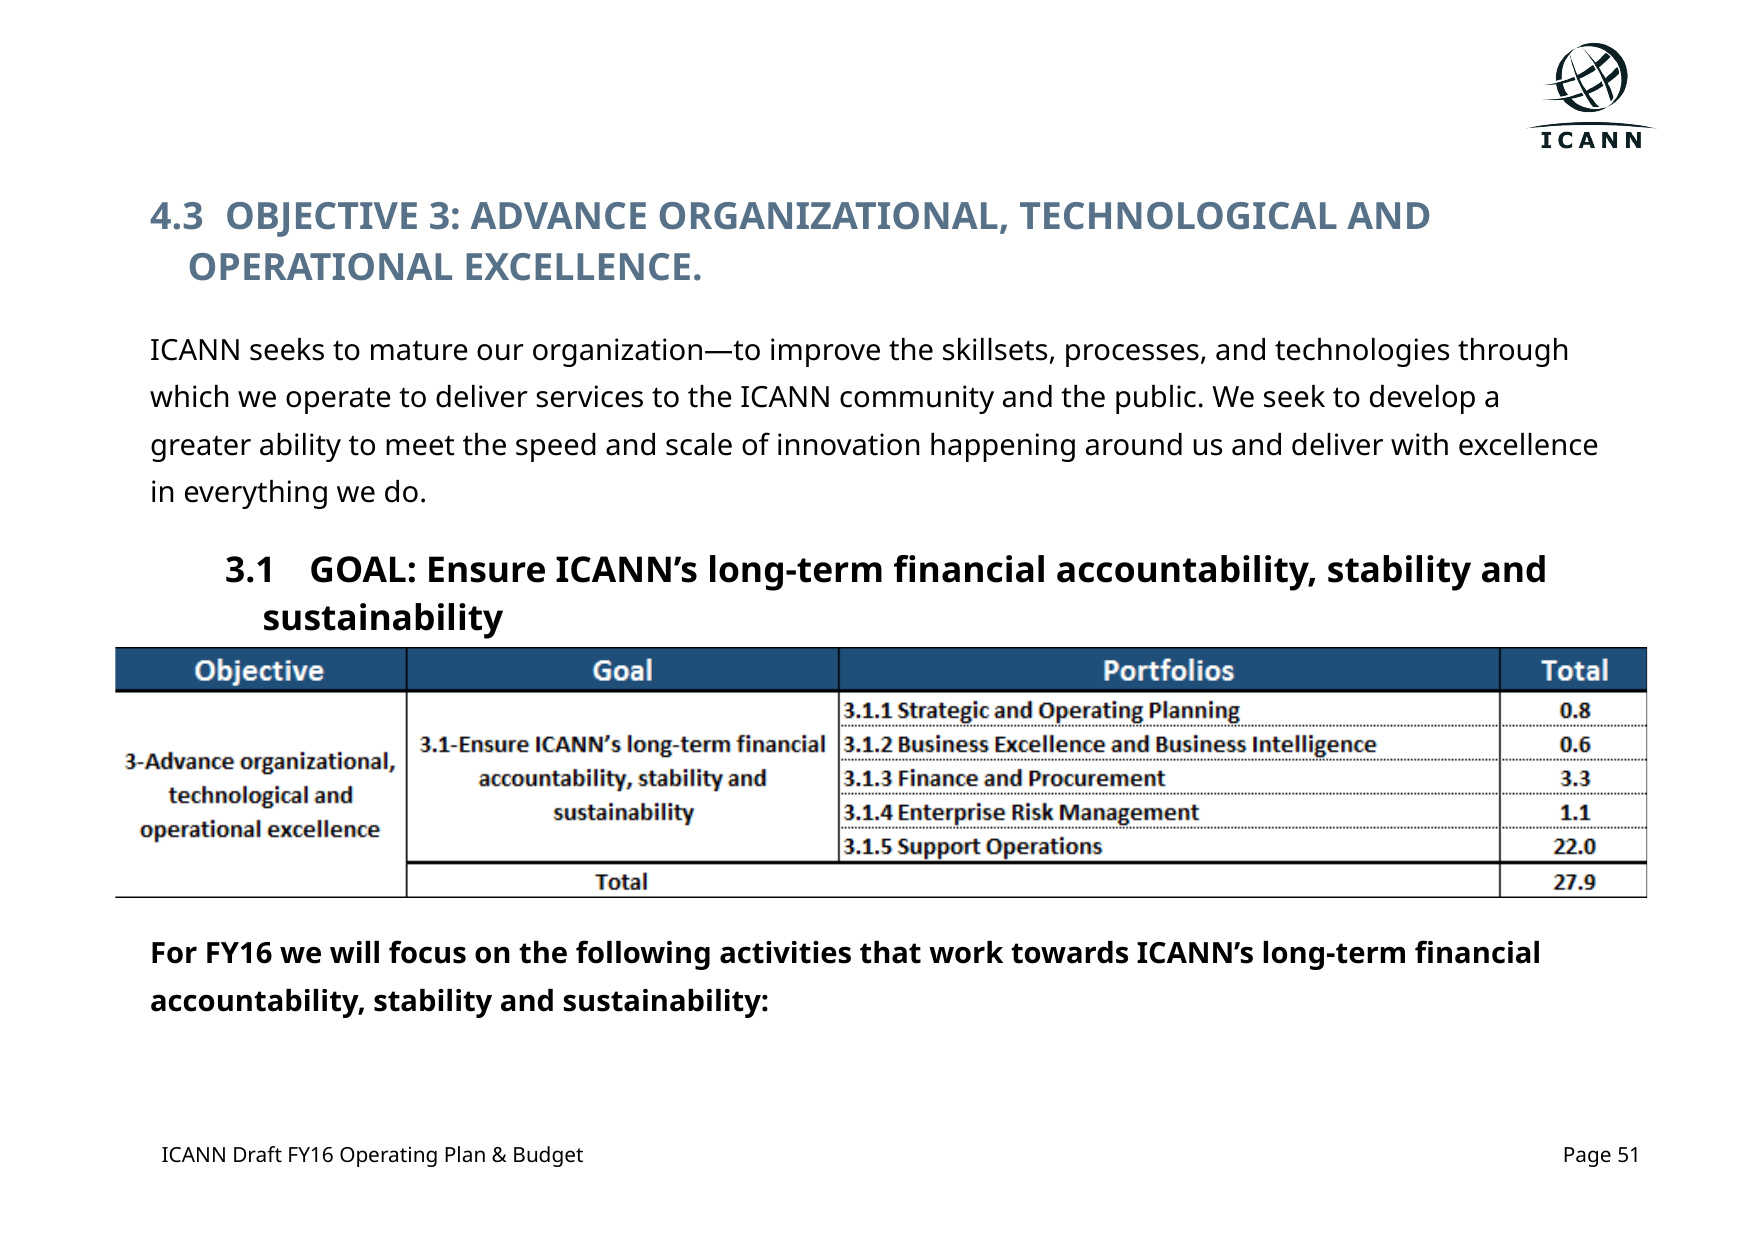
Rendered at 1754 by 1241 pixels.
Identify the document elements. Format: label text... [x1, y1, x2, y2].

picture [1518, 39, 1664, 152]
text OBJECTIVE 3: Advance organizational, technological and operational excellence. [150, 189, 1641, 291]
text GOAL: Ensure ICANN’s long-term financial accountability, stability and sustainability [225, 544, 1578, 641]
text ICANN seeks to mature our organization—to improve the skillsets, processes, and technologies through which we operate to deliver services to the ICANN community and the public. We seek to develop a greater ability to meet the speed and scale of innovation happening around us and deliver with excellence in everything we do. [150, 329, 1604, 511]
text For FY16 we will focus on the following activities that work towards ICANN’s long-term financial accountability, stability and sustainability: [150, 897, 1604, 1020]
picture [113, 647, 1646, 897]
